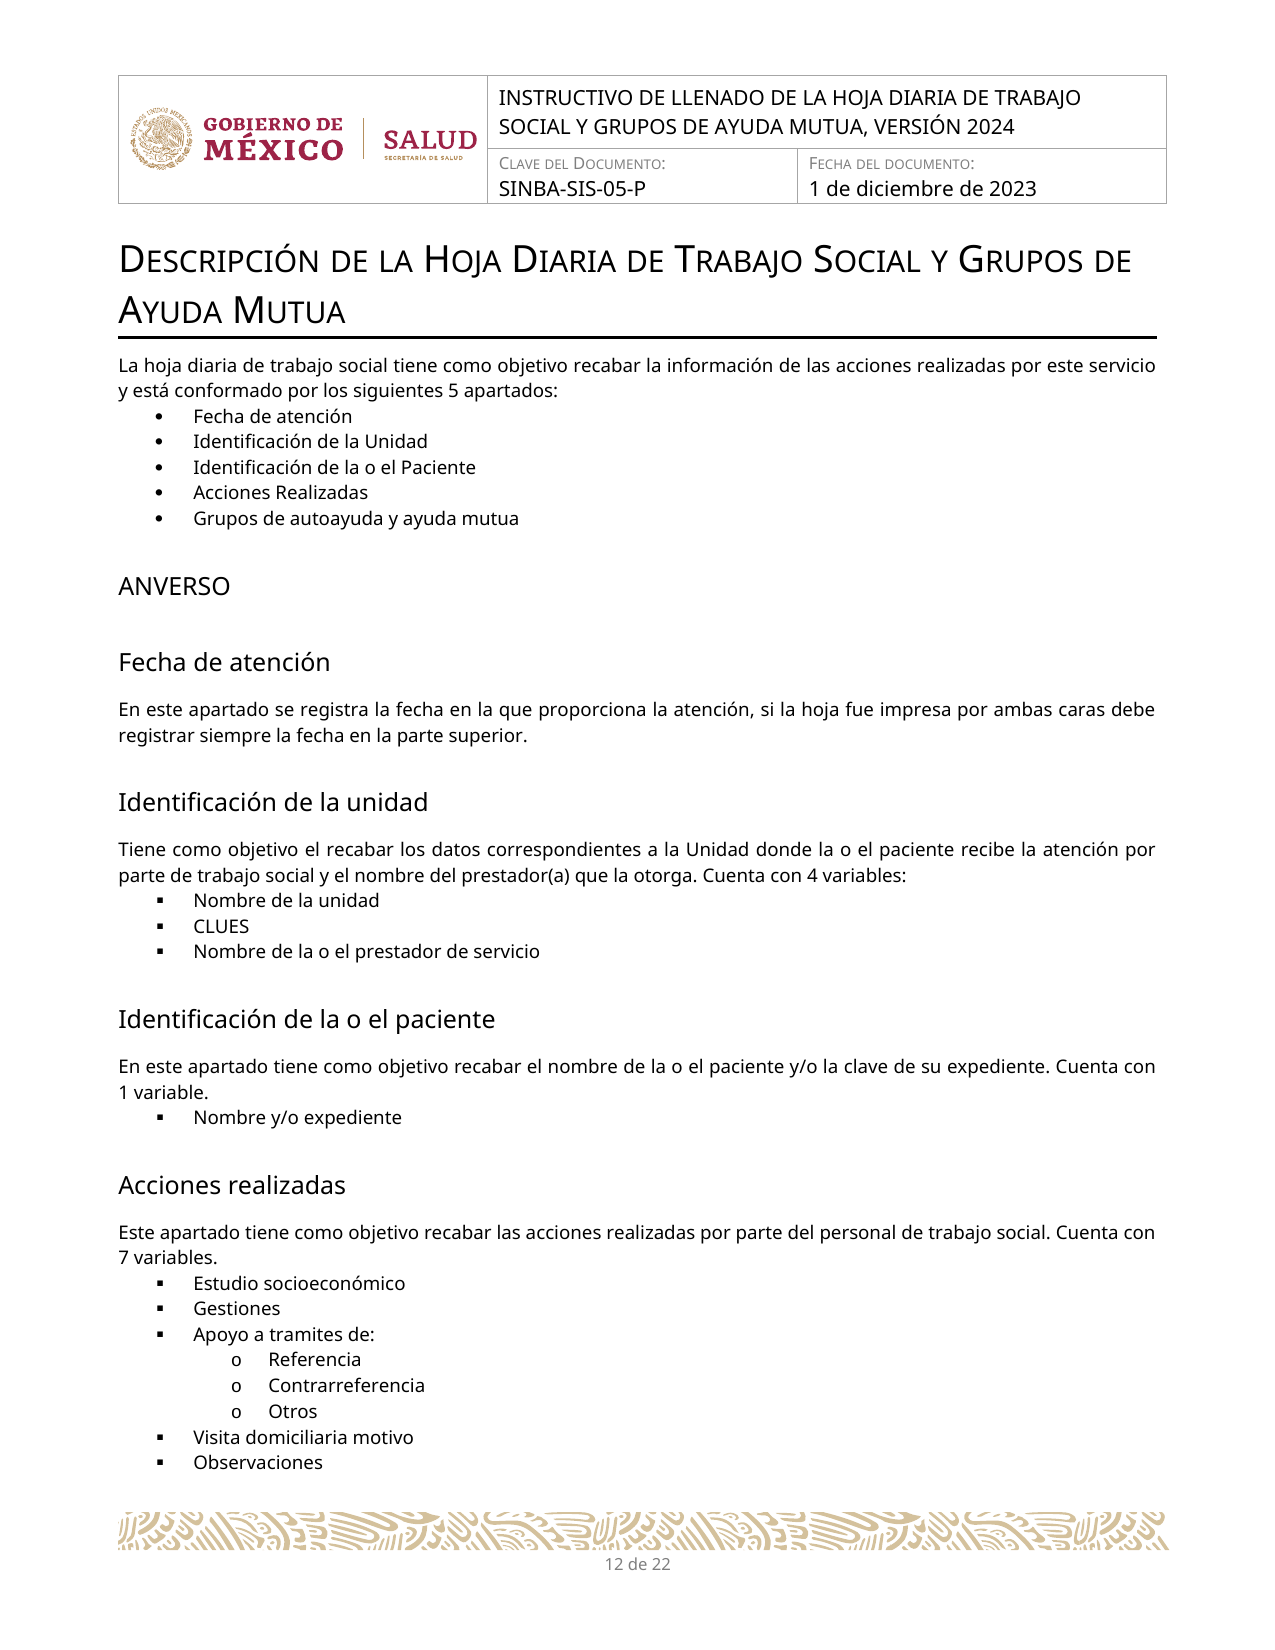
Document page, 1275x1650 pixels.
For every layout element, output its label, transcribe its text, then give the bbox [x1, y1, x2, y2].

list Observaciones [156, 1449, 1157, 1475]
list Gestiones [156, 1296, 1157, 1321]
subtitle Identificación de la unidad [118, 785, 1157, 819]
list Visita domiciliaria motivo [156, 1424, 1157, 1449]
list Acciones Realizadas [156, 479, 1157, 505]
subtitle Fecha de atención [118, 645, 1157, 679]
subtitle Acciones realizadas [118, 1167, 1157, 1202]
text La hoja diaria de trabajo social tiene como objetivo recabar la información de las acciones realizadas por este servicio y está conformado por los siguientes 5 apartados: [118, 352, 1157, 403]
subtitle Descripción de la Hoja Diaria de Trabajo Social y Grupos de Ayuda Mutua [118, 232, 1157, 336]
list Nombre de la unidad [156, 888, 1157, 913]
subtitle ANVERSO [118, 568, 1157, 602]
list Nombre y/o expediente [156, 1104, 1157, 1130]
list Nombre de la o el prestador de servicio [156, 939, 1157, 964]
text Tiene como objetivo el recabar los datos correspondientes a la Unidad donde la o el paciente recibe la atención por parte de trabajo social y el nombre del prestador(a) que la otorga. Cuenta con 4 variables: [118, 837, 1157, 888]
text Este apartado tiene como objetivo recabar las acciones realizadas por parte del personal de trabajo social. Cuenta con 7 variables. [118, 1219, 1157, 1270]
list Contrarreferencia [231, 1372, 1157, 1398]
list Identificación de la o el Paciente [156, 454, 1157, 479]
list Identificación de la Unidad [156, 428, 1157, 454]
text En este apartado tiene como objetivo recabar el nombre de la o el paciente y/o la clave de su expediente. Cuenta con 1 variable. [118, 1053, 1157, 1104]
list Grupos de autoayuda y ayuda mutua [156, 505, 1157, 531]
list CLUES [156, 913, 1157, 939]
subtitle Identificación de la o el paciente [118, 1002, 1157, 1036]
list Otros [231, 1398, 1157, 1424]
list Estudio socioeconómico [156, 1270, 1157, 1296]
list Fecha de atención [156, 403, 1157, 428]
list Apoyo a tramites de: [156, 1321, 1157, 1347]
text En este apartado se registra la fecha en la que proporciona la atención, si la hoja fue impresa por ambas caras debe registrar siempre la fecha en la parte superior. [118, 696, 1157, 747]
list Referencia [231, 1347, 1157, 1372]
